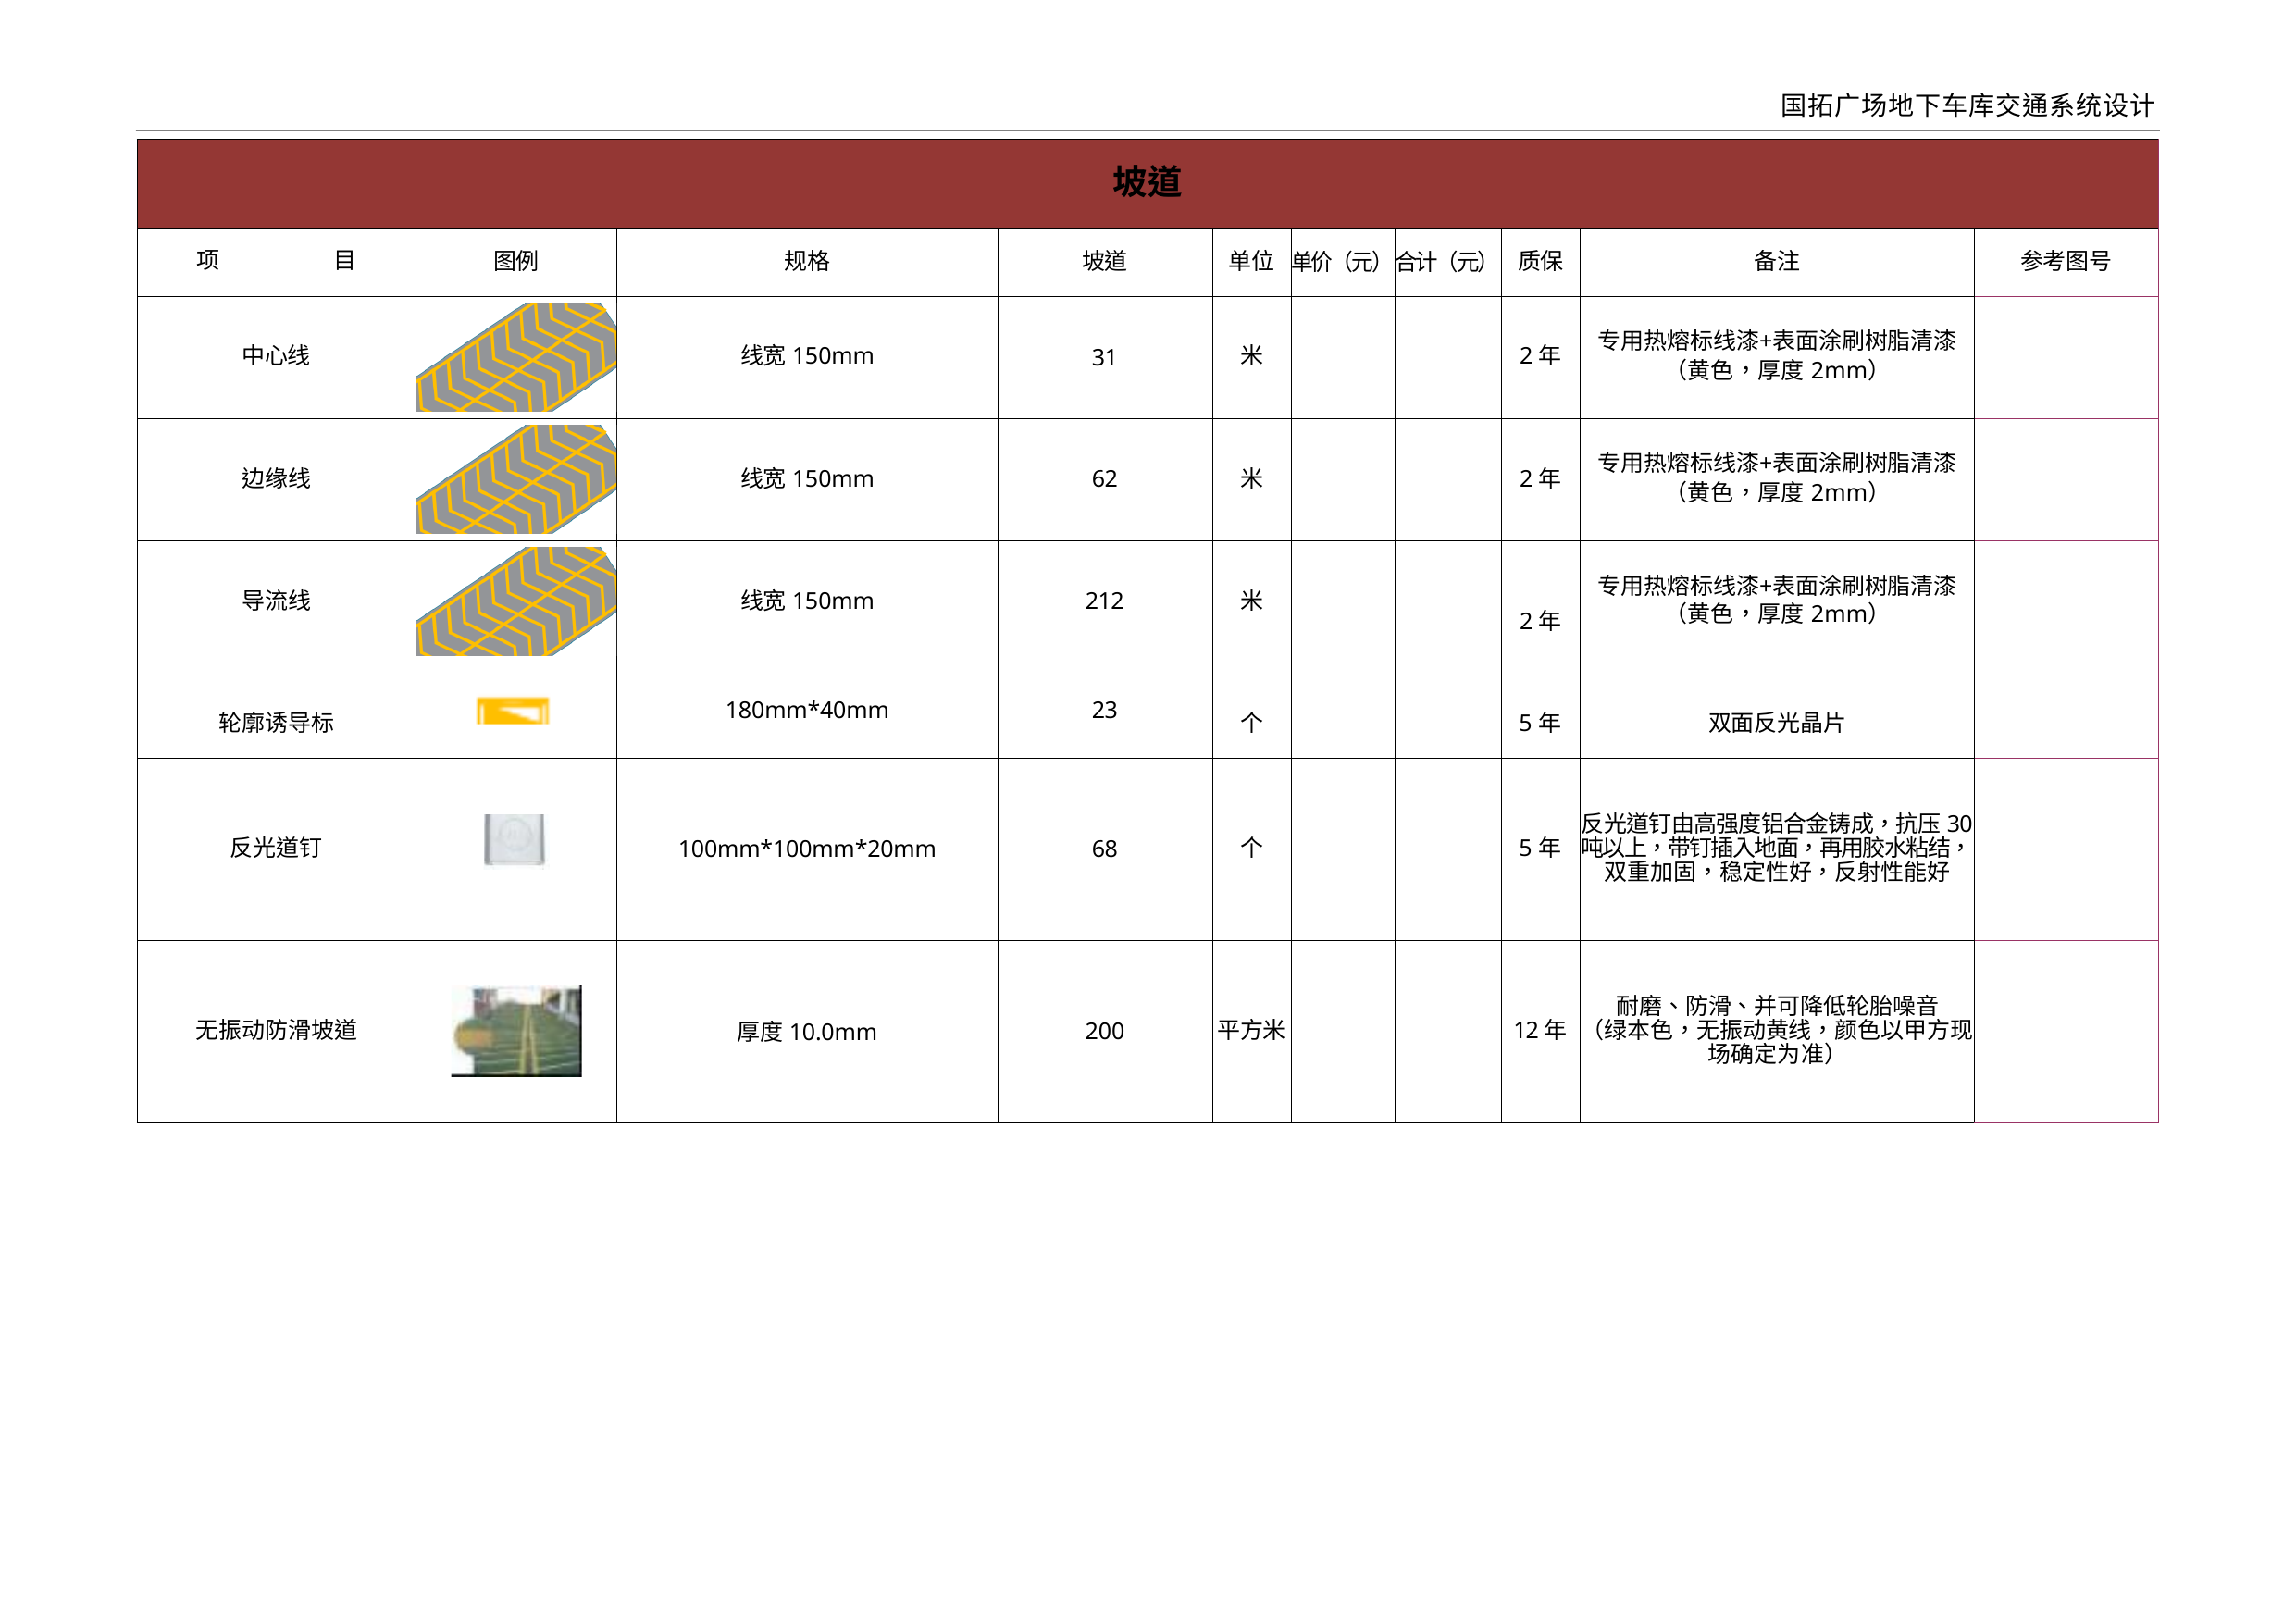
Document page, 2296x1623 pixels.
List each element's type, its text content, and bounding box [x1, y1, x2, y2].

table_cell 个 [1213, 663, 1291, 758]
picture [483, 814, 550, 870]
table_cell [416, 297, 616, 303]
table_cell 62 [999, 419, 1212, 540]
table_cell [1396, 941, 1501, 1122]
table_cell [1396, 663, 1501, 758]
table_cell 单位 [1213, 229, 1291, 296]
table_cell 平方米 [1213, 941, 1291, 1122]
table_cell 反光道钉 [138, 759, 416, 940]
table_cell [1292, 759, 1395, 940]
table_cell 图例 [416, 229, 616, 296]
table_cell [416, 541, 616, 547]
table_cell 合计（元） [1396, 229, 1501, 296]
table_cell [416, 412, 616, 418]
table_cell 5 年 [1502, 663, 1580, 758]
table_cell [1292, 941, 1395, 1122]
table_cell 200 [999, 941, 1212, 1122]
table_cell 212 [999, 541, 1212, 663]
table_cell 双面反光晶片 [1581, 663, 1974, 758]
table_cell 专用热熔标线漆+表面涂刷树脂清漆 （黄色，厚度 2mm） [1581, 541, 1974, 663]
table_cell 规格 [617, 229, 998, 296]
table_cell 项 目 [138, 229, 416, 296]
table_cell [1975, 759, 2158, 940]
picture [416, 425, 617, 534]
table_cell 2 年 [1502, 541, 1580, 663]
table_cell 23 [999, 663, 1212, 758]
table_cell 单价（元） [1292, 229, 1395, 296]
table_cell 2 年 [1502, 419, 1580, 540]
table_cell 线宽 150mm [617, 297, 998, 418]
table_cell 边缘线 [138, 419, 416, 540]
table_cell [1396, 419, 1501, 540]
table_cell 备注 [1581, 229, 1974, 296]
table_cell 无振动防滑坡道 [138, 941, 416, 1122]
table_cell 31 [999, 297, 1212, 418]
table_cell 中心线 [138, 297, 416, 418]
table_cell 厚度 10.0mm [617, 941, 998, 1122]
picture [456, 684, 577, 737]
table_cell [1975, 419, 2158, 540]
table_cell [1975, 541, 2158, 663]
table_cell [1292, 541, 1395, 663]
table_cell 线宽 150mm [617, 541, 998, 663]
table_cell [416, 419, 616, 425]
picture [416, 547, 617, 656]
picture [451, 985, 582, 1077]
table_cell 个 [1213, 759, 1291, 940]
table_cell 2 年 [1502, 297, 1580, 418]
table_cell [416, 759, 616, 940]
table_cell 线宽 150mm [617, 419, 998, 540]
table_cell [1396, 759, 1501, 940]
picture [135, 130, 2160, 133]
table_cell 参考图号 [1975, 229, 2158, 296]
table_cell 180mm*40mm [617, 663, 998, 758]
picture [416, 303, 617, 412]
table_header 坡道 [138, 140, 2158, 228]
table_cell 米 [1213, 419, 1291, 540]
table_cell [416, 534, 616, 540]
table_cell [1975, 297, 2158, 418]
table_cell [1975, 663, 2158, 758]
table_cell [416, 663, 616, 758]
table_cell 5 年 [1502, 759, 1580, 940]
table_cell 反光道钉由高强度铝合金铸成，抗压 30 吨以上，带钉插入地面，再用胶水粘结， 双重加固，稳定性好，反射性能好 [1581, 759, 1974, 940]
table_cell 米 [1213, 541, 1291, 663]
table_cell [416, 941, 616, 1122]
table_cell 导流线 [138, 541, 416, 663]
table_cell [1975, 941, 2158, 1122]
table_cell 100mm*100mm*20mm [617, 759, 998, 940]
table_cell [1396, 297, 1501, 418]
table_cell [1292, 419, 1395, 540]
table_cell [1292, 663, 1395, 758]
table_cell 质保 [1502, 229, 1580, 296]
table_cell 12 年 [1502, 941, 1580, 1122]
table_cell 米 [1213, 297, 1291, 418]
table_cell 专用热熔标线漆+表面涂刷树脂清漆 （黄色，厚度 2mm） [1581, 419, 1974, 540]
table_cell 68 [999, 759, 1212, 940]
table_cell [416, 656, 616, 663]
table_cell 坡道 [999, 229, 1212, 296]
table_cell 轮廓诱导标 [138, 663, 416, 758]
table_cell 耐磨、防滑、并可降低轮胎噪音 （绿本色，无振动黄线，颜色以甲方现 场确定为准） [1581, 941, 1974, 1122]
table_cell [1292, 297, 1395, 418]
table_cell [1396, 541, 1501, 663]
table_cell 专用热熔标线漆+表面涂刷树脂清漆 （黄色，厚度 2mm） [1581, 297, 1974, 418]
